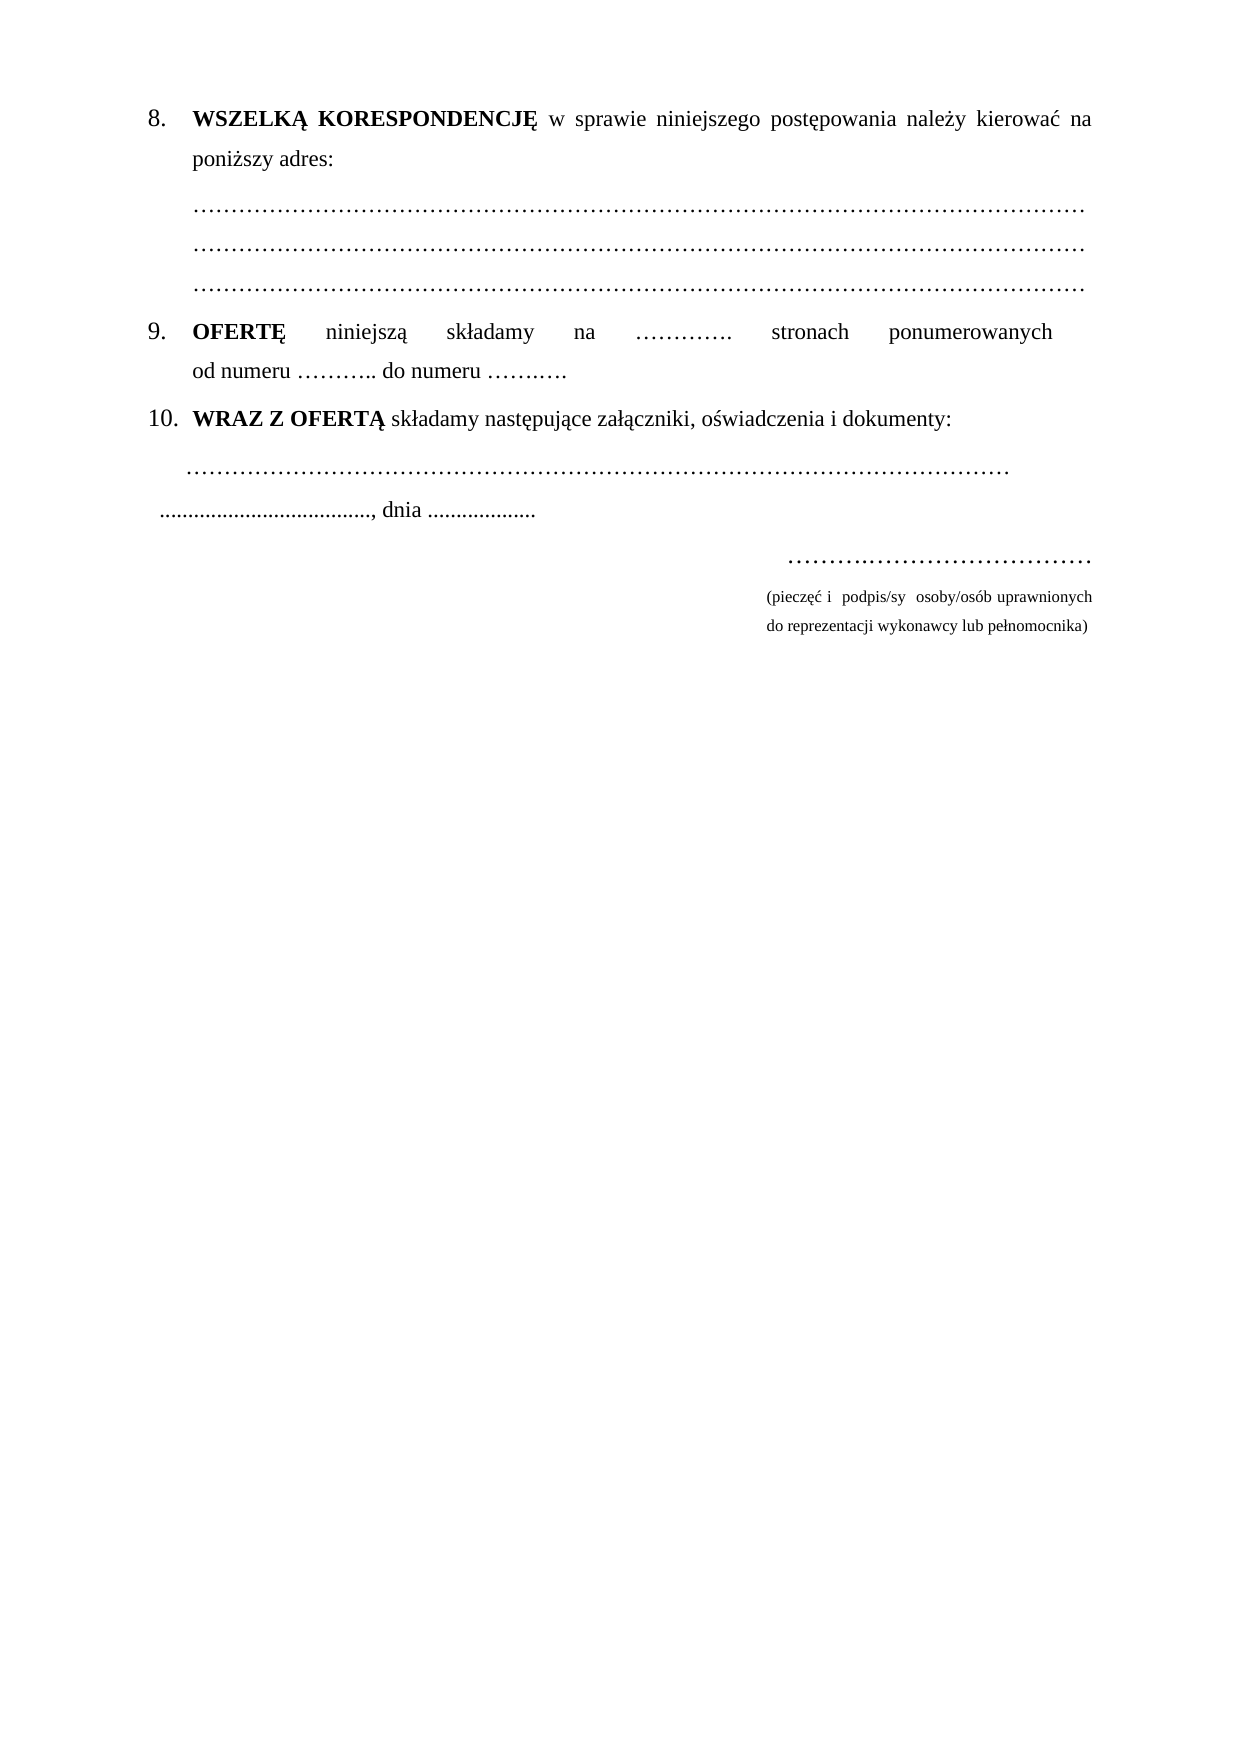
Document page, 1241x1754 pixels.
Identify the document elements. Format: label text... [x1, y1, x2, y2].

text (pieczęć i podpis/sy osoby/osób uprawnionych do reprezentacji wykonawcy lub pełnomocnika) [766, 587, 1093, 635]
list WSZELKĄ KORESPONDENCJĘ w sprawie niniejszego postępowania należy kierować na poniższy adres: [148, 103, 1093, 172]
text ……………………………………………………………………………………………………………………………………………………………………………………………………………………………………………………………………………………………………………………… [192, 191, 1093, 296]
text ……….……………………… [148, 540, 1093, 569]
text ....................................., dnia ................... [148, 496, 1093, 523]
list WRAZ Z OFERTĄ składamy następujące załączniki, oświadczenia i dokumenty: [148, 403, 1093, 432]
list OFERTĘ niniejszą składamy na …………. stronach ponumerowanych od numeru ……….. do numeru …….…. [148, 316, 1093, 384]
text ……………………………………………………………………………………………… [185, 453, 1093, 479]
